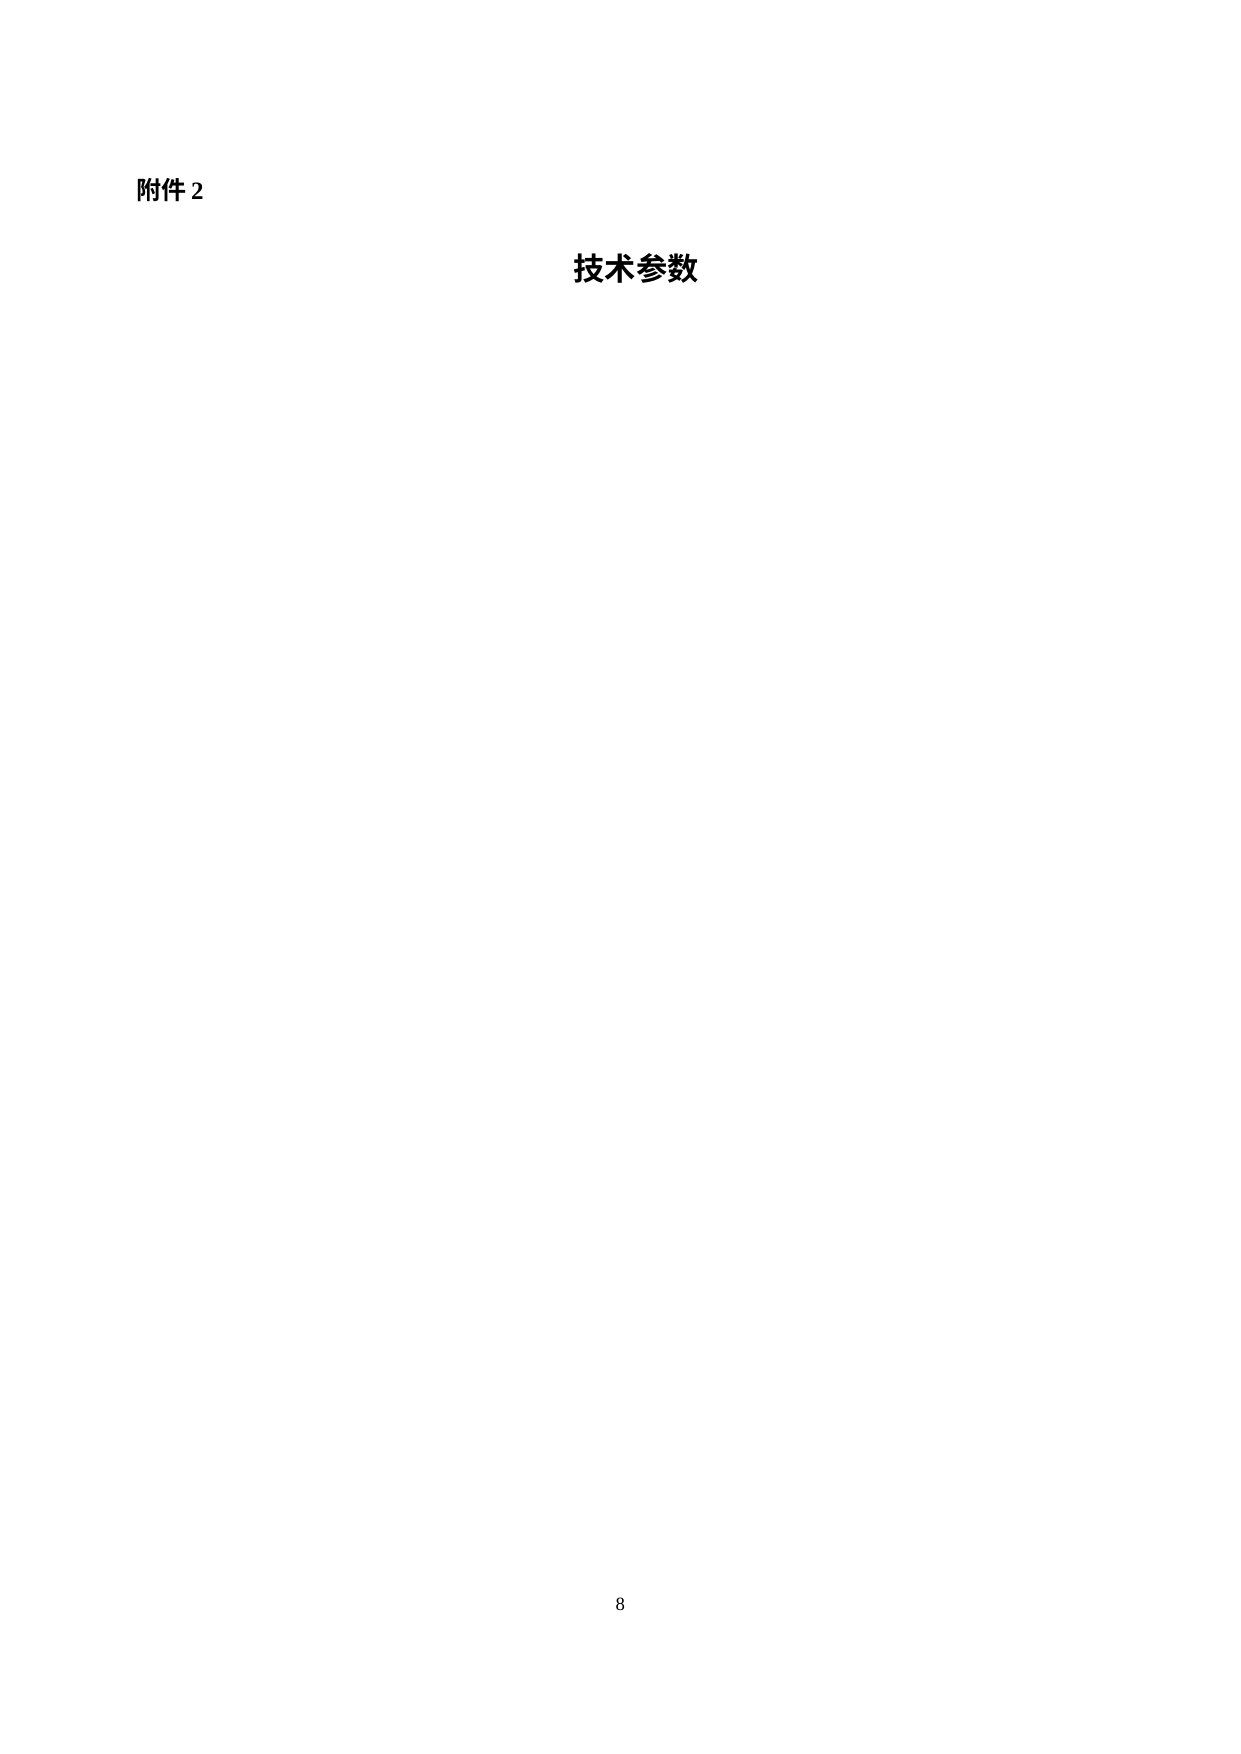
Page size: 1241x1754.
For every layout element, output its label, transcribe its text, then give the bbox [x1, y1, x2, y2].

text 附件2 [136, 156, 1104, 221]
text 技术参数 [136, 234, 1104, 299]
